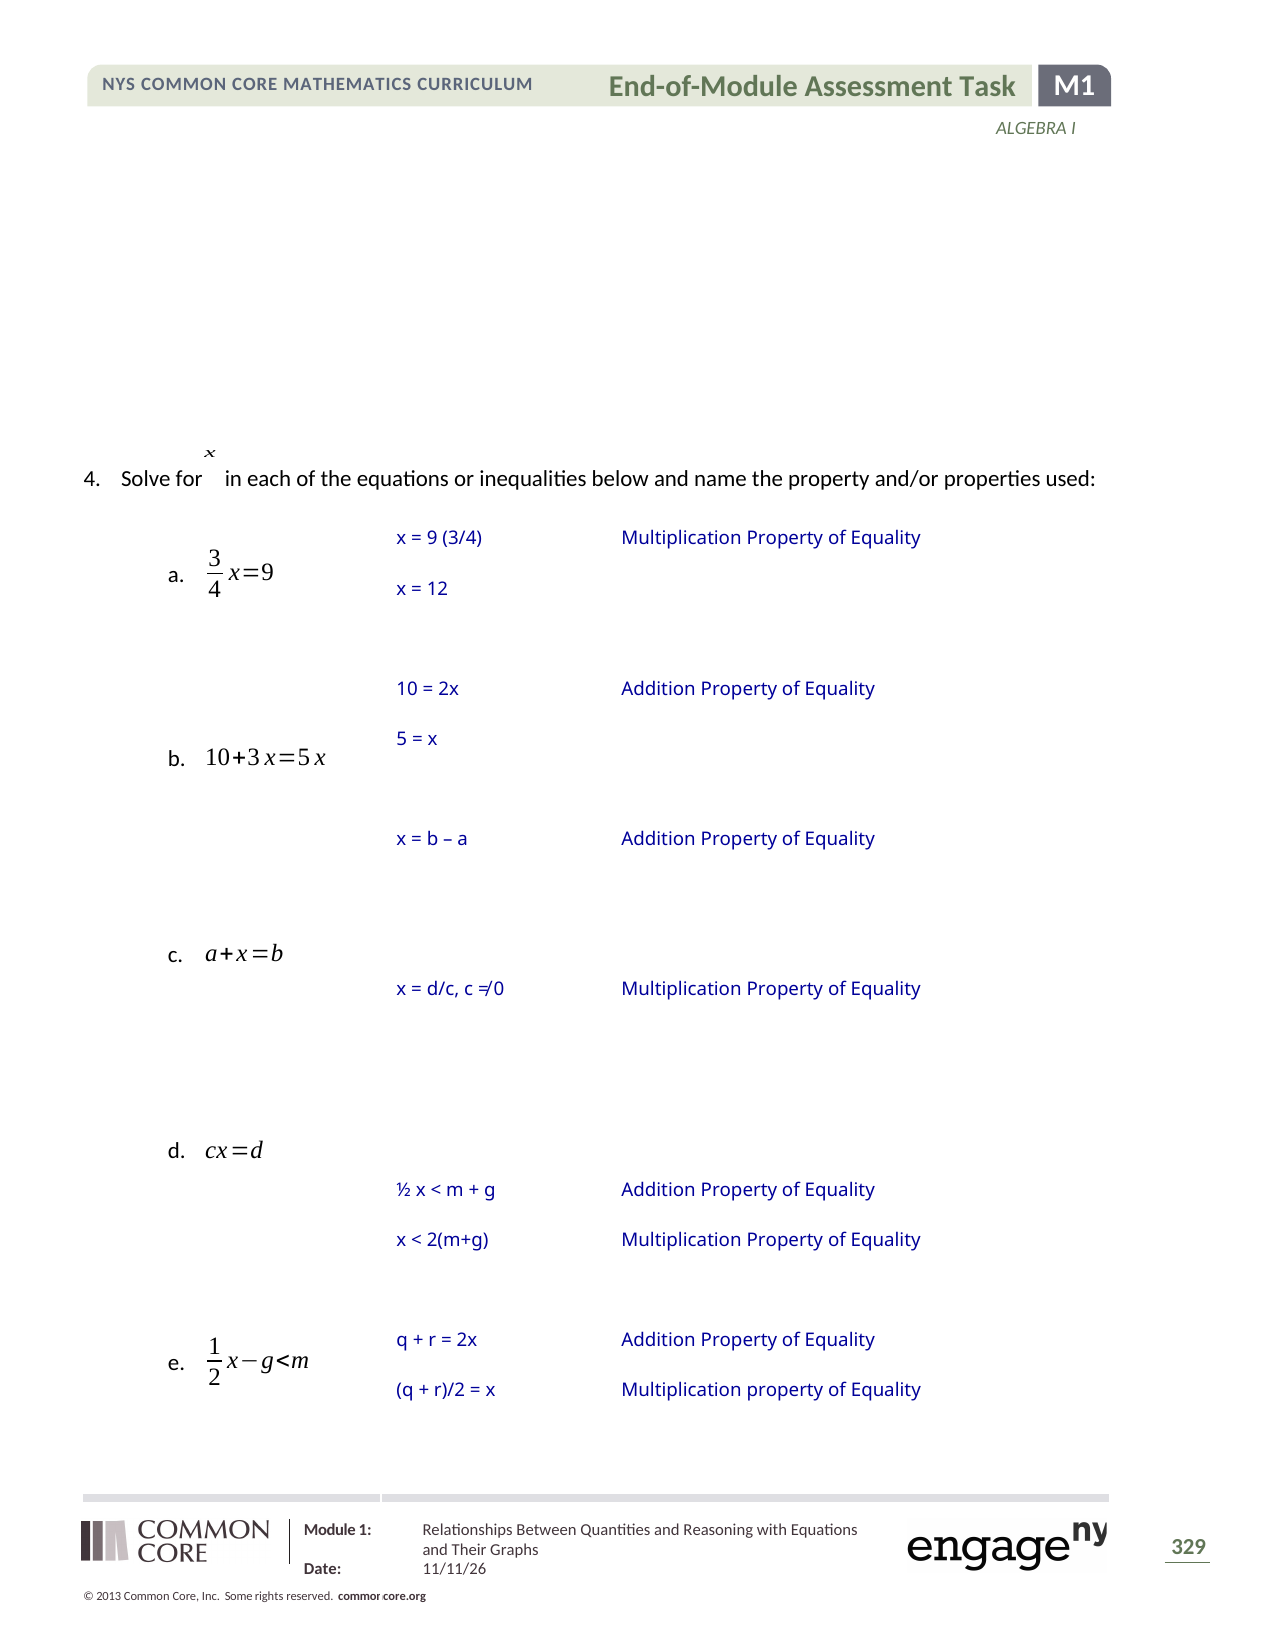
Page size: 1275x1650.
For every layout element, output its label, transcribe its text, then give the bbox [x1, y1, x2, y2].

list Solve for in each of the equations or inequalities below and name the property and/or properties used: [83, 444, 1108, 492]
picture [906, 1518, 1107, 1573]
picture [81, 1518, 271, 1564]
